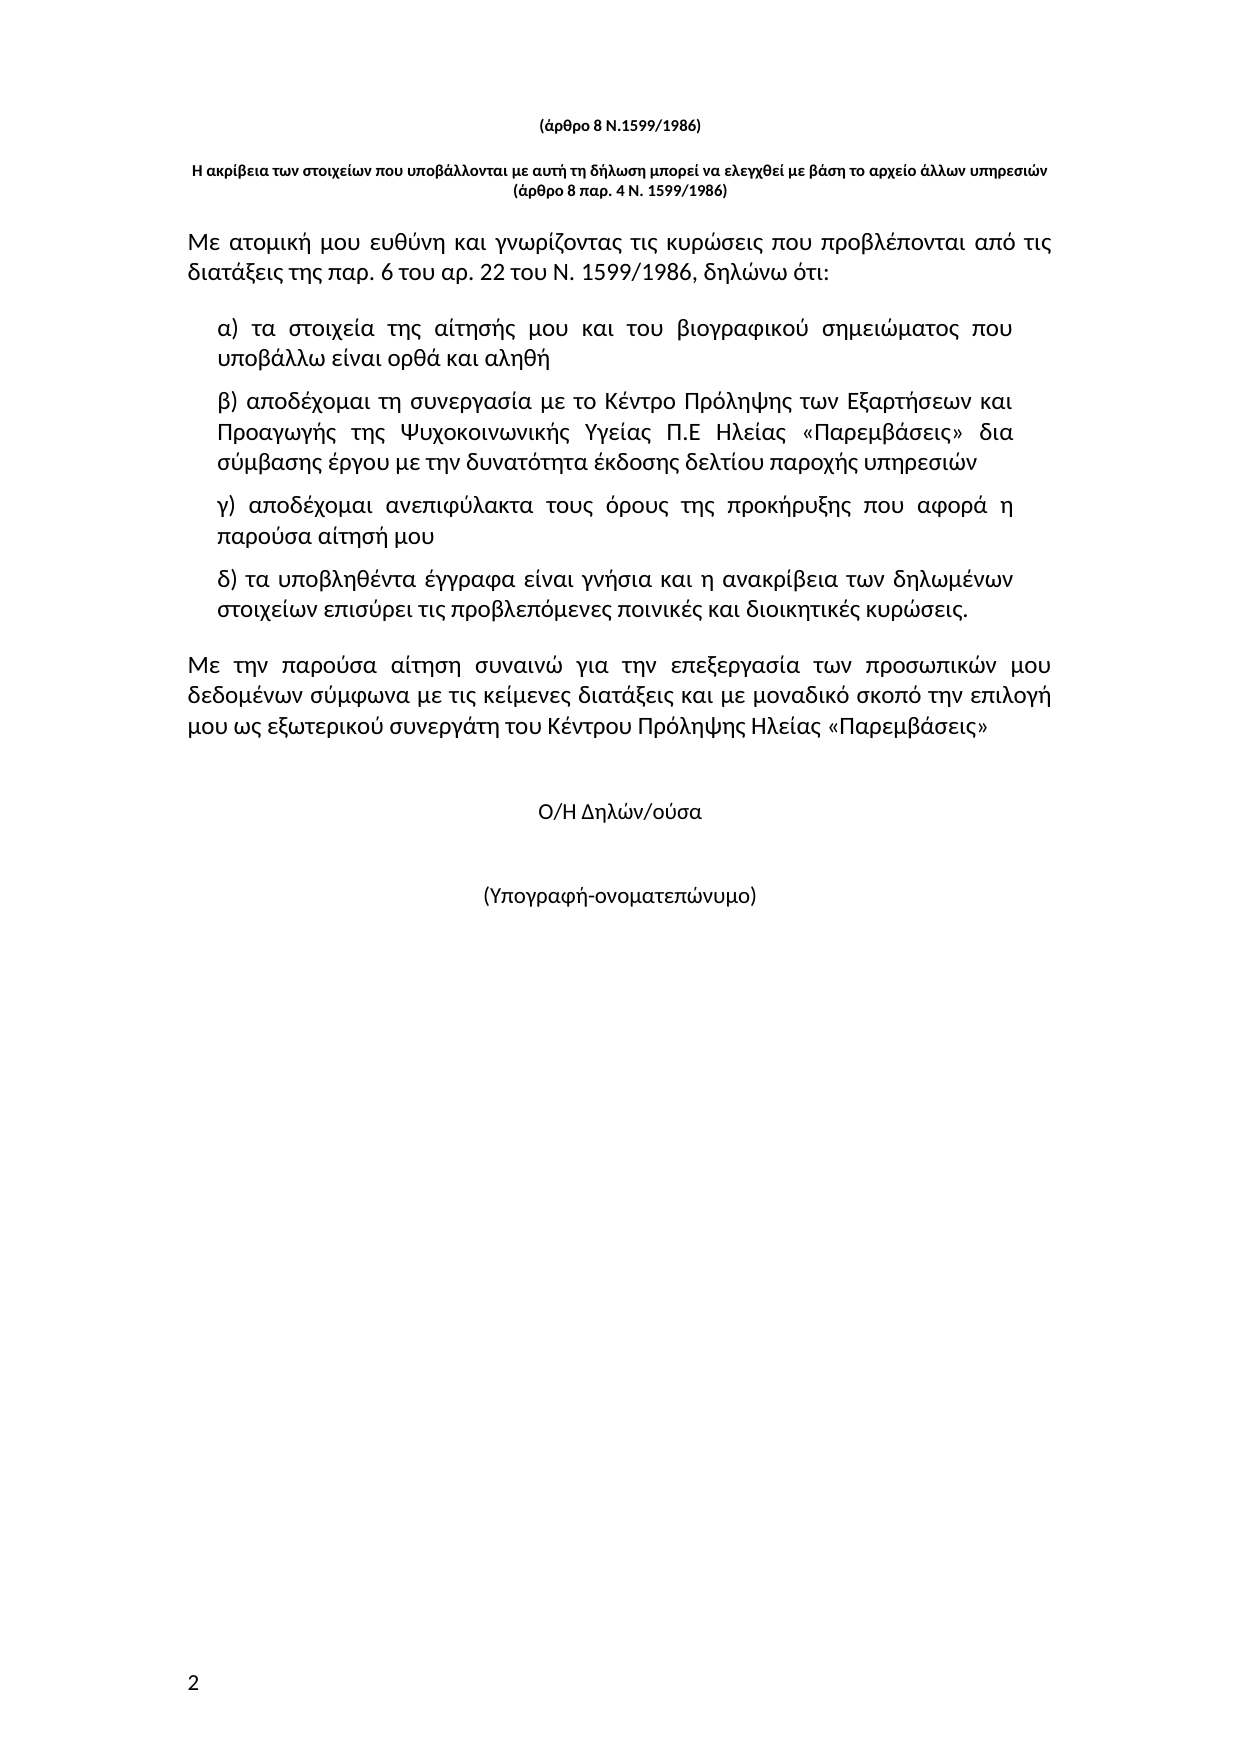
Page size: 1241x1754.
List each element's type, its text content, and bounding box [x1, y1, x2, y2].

text Με ατομική μου ευθύνη και γνωρίζοντας τις κυρώσεις που προβλέπονται από τις διατάξεις της παρ. 6 του αρ. 22 του Ν. 1599/1986, δηλώνω ότι: [187, 226, 1053, 287]
text Με την παρούσα αίτηση συναινώ για την επεξεργασία των προσωπικών μου δεδομένων σύμφωνα με τις κείμενες διατάξεις και με μοναδικό σκοπό την επιλογή μου ως εξωτερικού συνεργάτη του Κέντρου Πρόληψης Ηλείας «Παρεμβάσεις» [187, 649, 1053, 741]
text β) αποδέχομαι τη συνεργασία με το Κέντρο Πρόληψης των Εξαρτήσεων και Προαγωγής της Ψυχοκοινωνικής Υγείας Π.Ε Ηλείας «Παρεμβάσεις» δια σύμβασης έργου με την δυνατότητα έκδοσης δελτίου παροχής υπηρεσιών [217, 386, 1014, 477]
text α) τα στοιχεία της αίτησής μου και του βιογραφικού σημειώματος που υποβάλλω είναι ορθά και αληθή [217, 312, 1014, 373]
text (Υπογραφή-ονοματεπώνυμο) [187, 881, 1053, 909]
text (άρθρο 8 Ν.1599/1986) [187, 115, 1053, 135]
text γ) αποδέχομαι ανεπιφύλακτα τους όρους της προκήρυξης που αφορά η παρούσα αίτησή μου [217, 489, 1014, 551]
text Η ακρίβεια των στοιχείων που υποβάλλονται με αυτή τη δήλωση μπορεί να ελεγχθεί με βάση το αρχείο άλλων υπηρεσιών (άρθρο 8 παρ. 4 Ν. 1599/1986) [187, 160, 1053, 201]
text Ο/Η Δηλών/ούσα [187, 797, 1053, 825]
text δ) τα υποβληθέντα έγγραφα είναι γνήσια και η ανακρίβεια των δηλωμένων στοιχείων επισύρει τις προβλεπόμενες ποινικές και διοικητικές κυρώσεις. [217, 563, 1014, 624]
